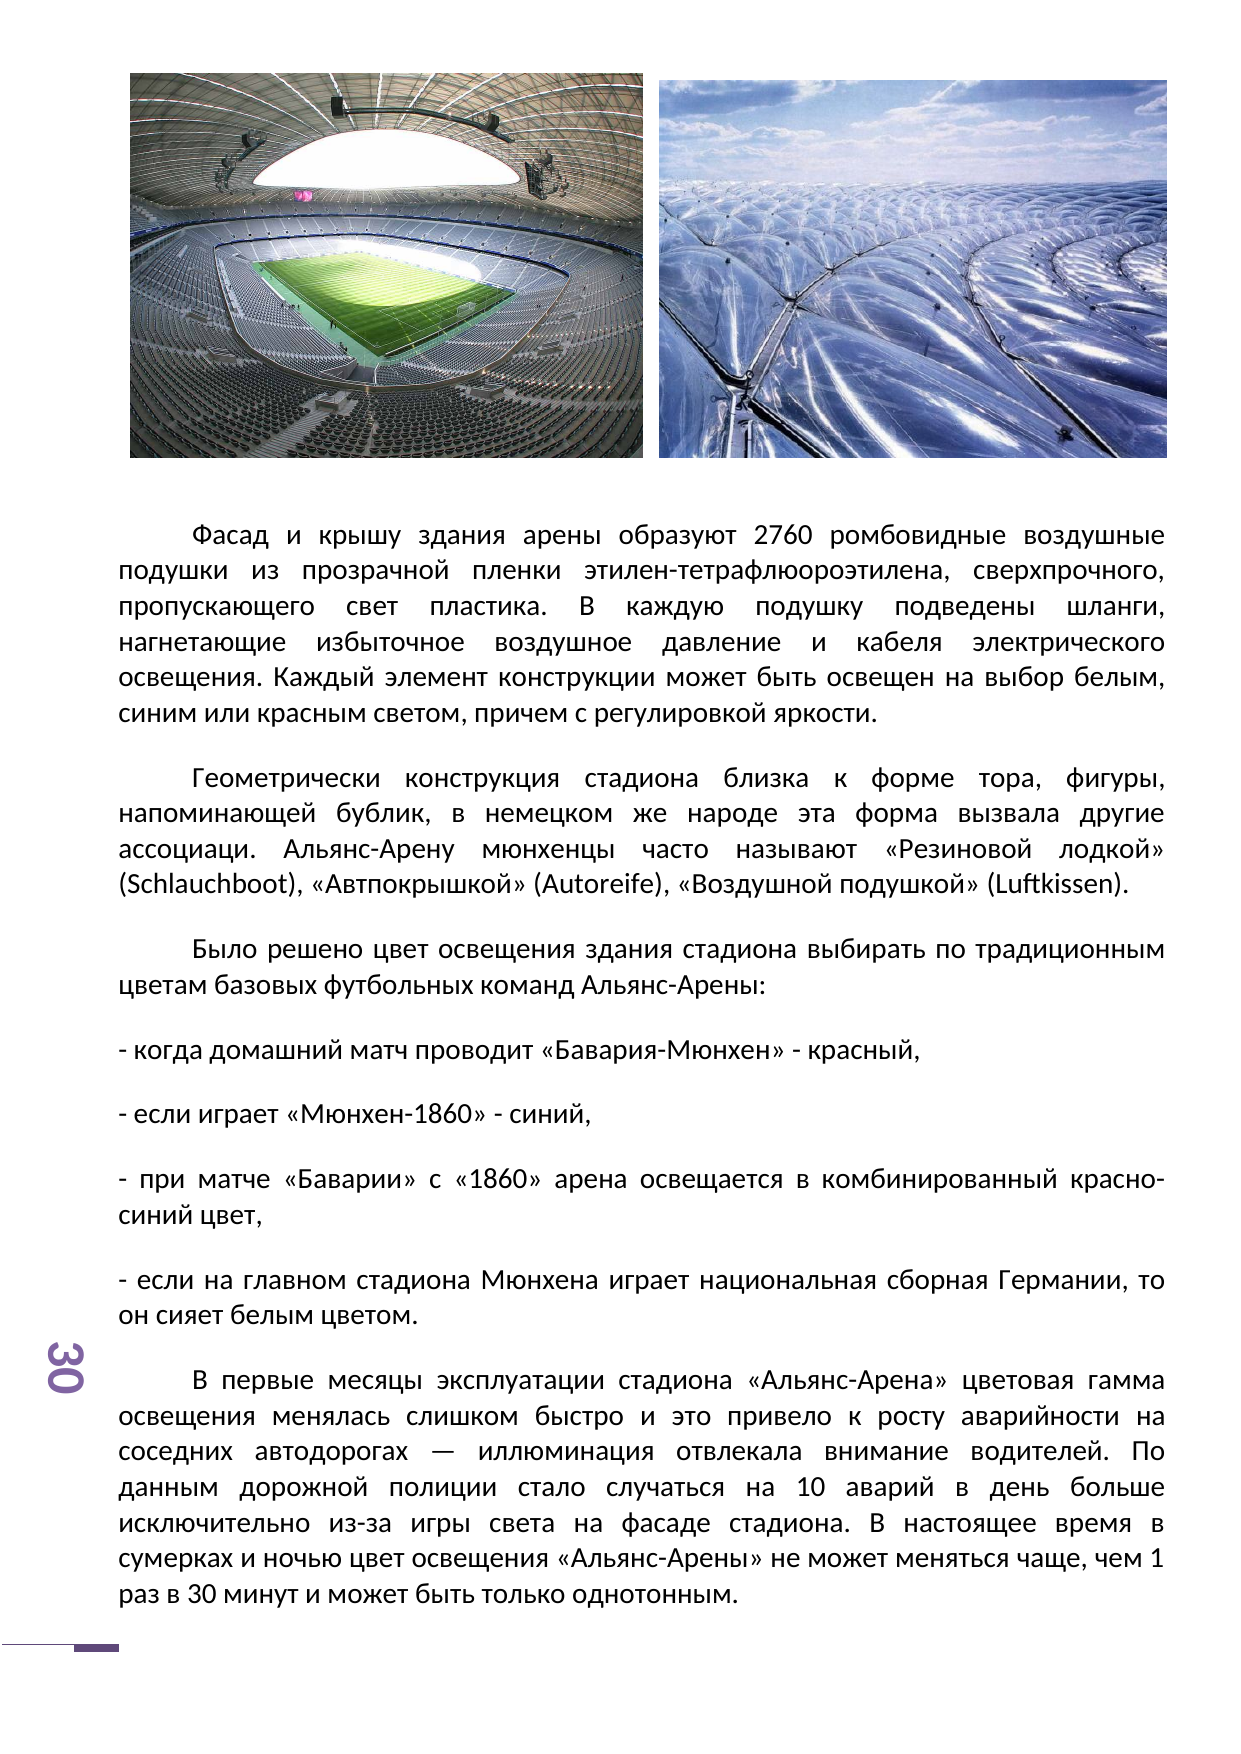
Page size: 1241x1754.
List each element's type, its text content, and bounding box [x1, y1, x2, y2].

text - когда домашний матч проводит «Бавария-Мюнхен» - красный, [118, 1031, 1166, 1066]
text Геометрически конструкция стадиона близка к форме тора, фигуры, напоминающей бублик, в немецком же народе эта форма вызвала другие ассоциаци. Альянс-Арену мюнхенцы часто называют «Резиновой лодкой» (Schlauchboot), «Автпокрышкой» (Autoreife), «Воздушной подушкой» (Luftkissen). [118, 759, 1166, 901]
text Фасад и крышу здания арены образуют 2760 ромбовидные воздушные подушки из прозрачной пленки этилен-тетрафлюороэтилена, сверхпрочного, пропускающего свет пластика. В каждую подушку подведены шланги, нагнетающие избыточное воздушное давление и кабеля электрического освещения. Каждый элемент конструкции может быть освещен на выбор белым, синим или красным светом, причем с регулировкой яркости. [118, 516, 1166, 729]
text В первые месяцы эксплуатации стадиона «Альянс-Арена» цветовая гамма освещения менялась слишком быстро и это привело к росту аварийности на соседних автодорогах — иллюминация отвлекала внимание водителей. По данным дорожной полиции стало случаться на 10 аварий в день больше исключительно из-за игры света на фасаде стадиона. В настоящее время в сумерках и ночью цвет освещения «Альянс-Арены» не может меняться чаще, чем 1 раз в 30 минут и может быть только однотонным. [118, 1361, 1166, 1611]
text Было решено цвет освещения здания стадиона выбирать по традиционным цветам базовых футбольных команд Альянс-Арены: [118, 930, 1166, 1002]
picture [130, 73, 643, 458]
text - если на главном стадиона Мюнхена играет национальная сборная Германии, то он сияет белым цветом. [118, 1261, 1166, 1332]
picture [659, 80, 1167, 458]
text - при матче «Баварии» с «1860» арена освещается в комбинированный красно-синий цвет, [118, 1160, 1166, 1232]
text - если играет «Мюнхен-1860» - синий, [118, 1096, 1166, 1131]
